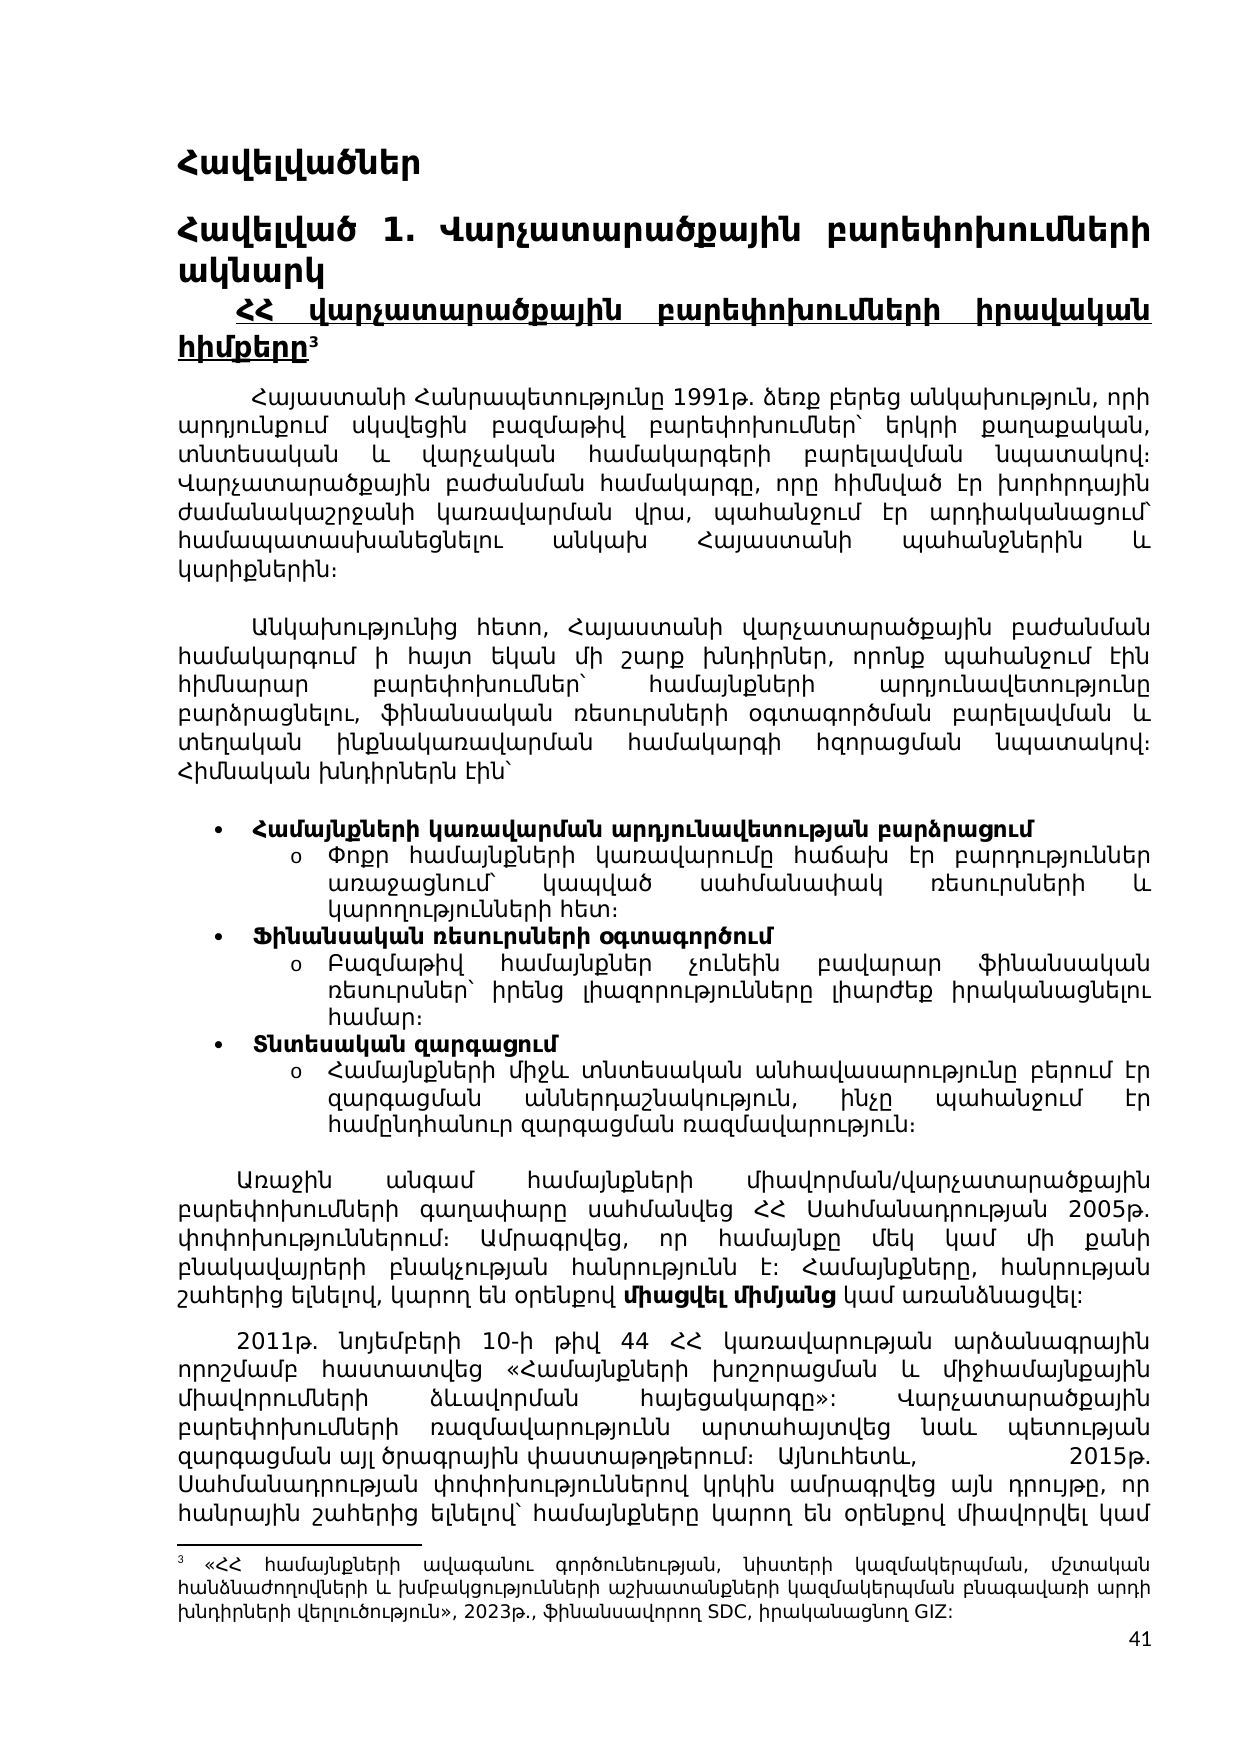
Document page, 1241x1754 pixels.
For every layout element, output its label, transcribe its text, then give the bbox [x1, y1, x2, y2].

text Հայաստանի Հանրապետությունը 1991թ. ձեռք բերեց անկախություն, որի արդյունքում սկսվեցին բազմաթիվ բարեփոխումներ՝ երկրի քաղաքական, տնտեսական և վարչական համակարգերի բարելավման նպատակով։ Վարչատարածքային բաժանման համակարգը, որը հիմնված էր խորհրդային ժամանակաշրջանի կառավարման վրա, պահանջում էր արդիականացում՝ համապատասխանեցնելու անկախ Հայաստանի պահանջներին և կարիքներին։ [177, 384, 1152, 583]
subtitle Հավելված 1․ Վարչատարածքային բարեփոխումների ակնարկ [177, 210, 1152, 291]
text ՀՀ վարչատարածքային բարեփոխումների իրավական հիմքերը [177, 294, 1152, 364]
list Տնտեսական զարգացում [215, 1031, 1152, 1057]
list Բազմաթիվ համայնքներ չունեին բավարար ֆինանսական ռեսուրսներ՝ իրենց լիազորությունները լիարժեք իրականացնելու համար։ [290, 950, 1152, 1031]
subtitle Հավելվածներ [177, 143, 1152, 182]
text Անկախությունից հետո, Հայաստանի վարչատարածքային բաժանման համակարգում ի հայտ եկան մի շարք խնդիրներ, որոնք պահանջում էին հիմնարար բարեփոխումներ՝ համայնքների արդյունավետությունը բարձրացնելու, ֆինանսական ռեսուրսների օգտագործման բարելավման և տեղական ինքնակառավարման համակարգի հզորացման նպատակով։ Հիմնական խնդիրներն էին՝ [177, 614, 1152, 784]
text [177, 1328, 1152, 1527]
list Համայնքների միջև տնտեսական անհավասարությունը բերում էր զարգացման աններդաշնակություն, ինչը պահանջում էր համընդհանուր զարգացման ռազմավարություն։ [290, 1057, 1152, 1138]
list Փոքր համայնքների կառավարումը հաճախ էր բարդություններ առաջացնում՝ կապված սահմանափակ ռեսուրսների և կարողությունների հետ։ [290, 842, 1152, 923]
text Առաջին անգամ համայնքների միավորման/վարչատարածքային բարեփոխումների գաղափարը սահմանվեց ՀՀ Սահմանադրության 2005թ. փոփոխություններում։ Ամրագրվեց, որ համայնքը մեկ կամ մի քանի բնակավայրերի բնակչության հանրությունն է: Համայնքները, հանրության շահերից ելնելով, կարող են օրենքով միացվել միմյանց կամ առանձնացվել: [177, 1167, 1152, 1309]
list Ֆինանսական ռեսուրսների օգտագործում [215, 923, 1152, 950]
list Համայնքների կառավարման արդյունավետության բարձրացում [215, 816, 1152, 842]
